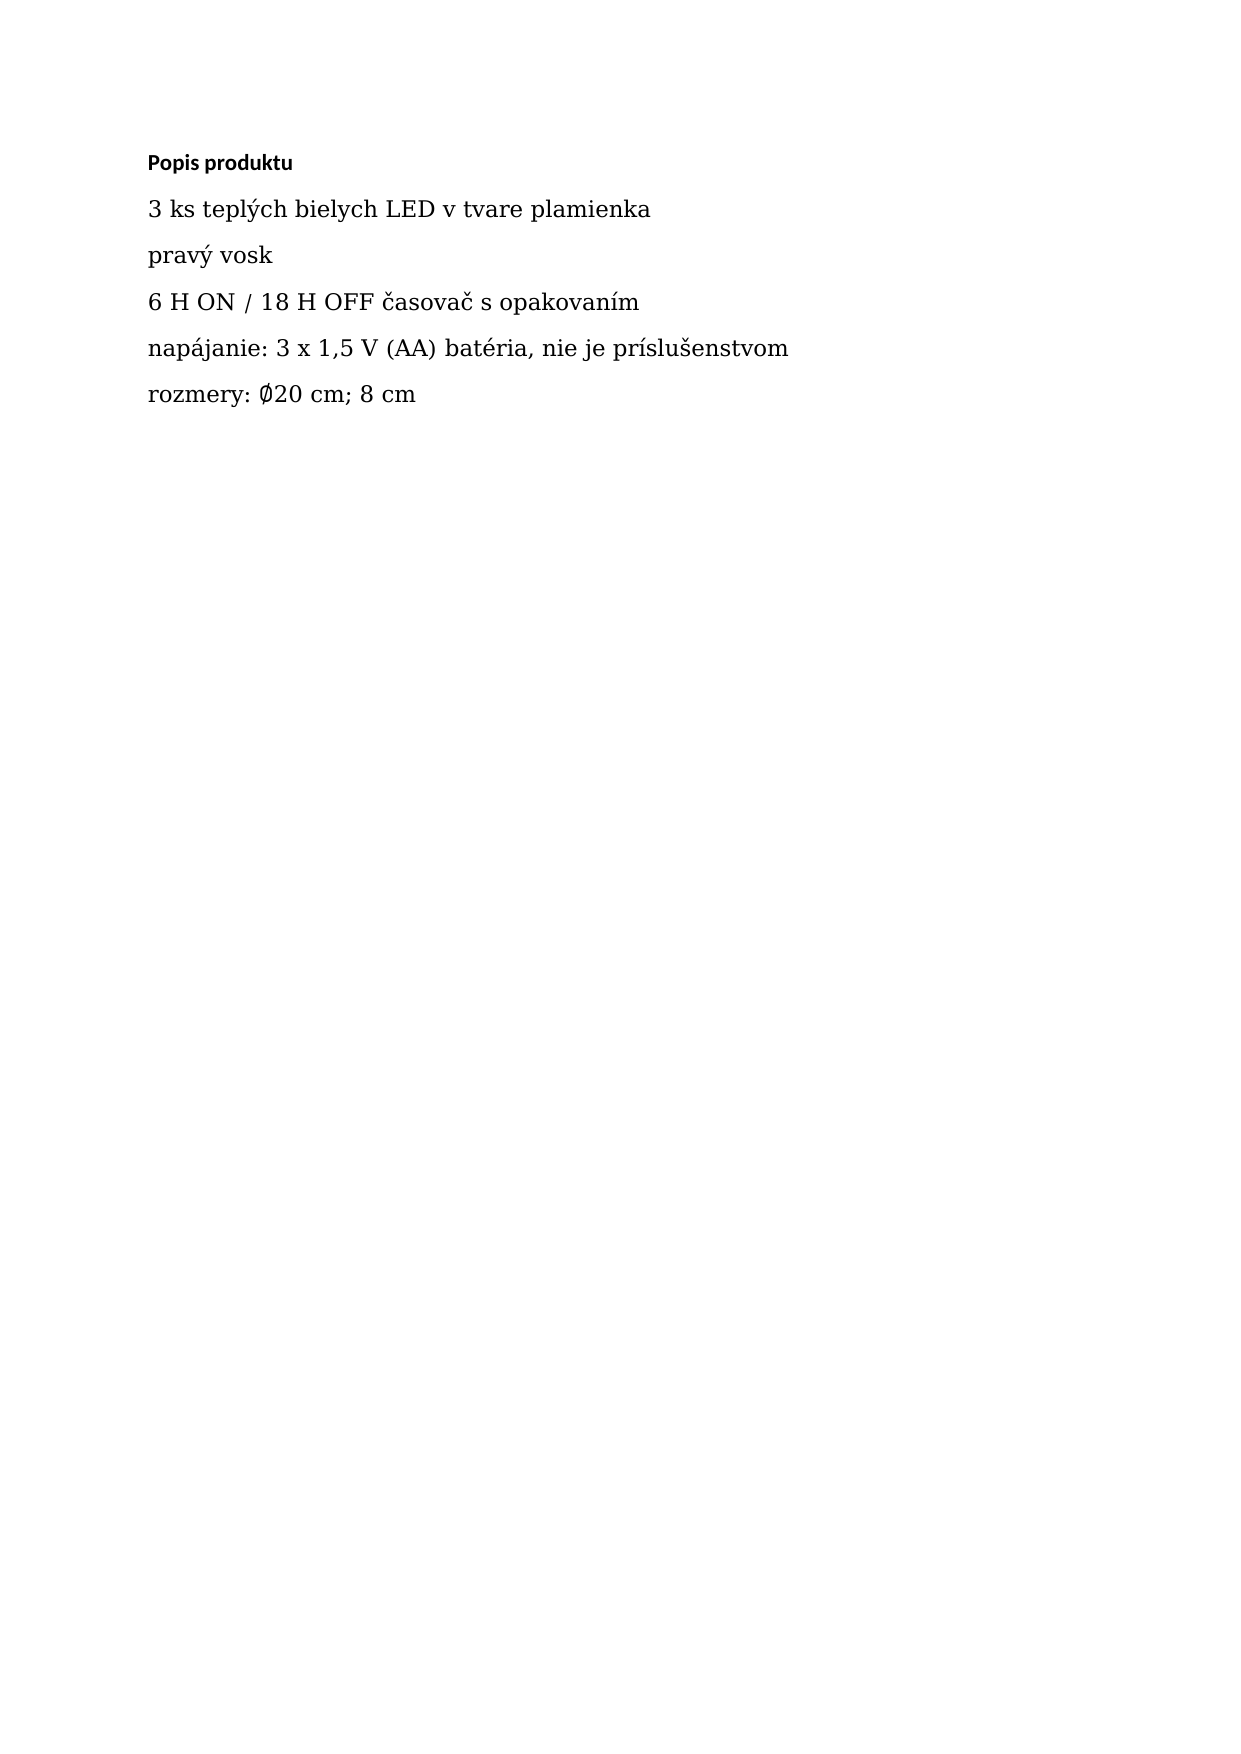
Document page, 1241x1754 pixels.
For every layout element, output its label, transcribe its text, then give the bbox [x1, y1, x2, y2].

text 3 ks teplých bielych LED v tvare plamienka [148, 194, 1093, 222]
text 6 H ON / 18 H OFF časovač s opakovaním [148, 287, 1093, 315]
text napájanie: 3 x 1,5 V (AA) batéria, nie je príslušenstvom [148, 333, 1093, 361]
text rozmery: ∅20 cm; 8 cm [148, 380, 1093, 407]
text pravý vosk [148, 241, 1093, 268]
text Popis produktu [148, 148, 1093, 176]
